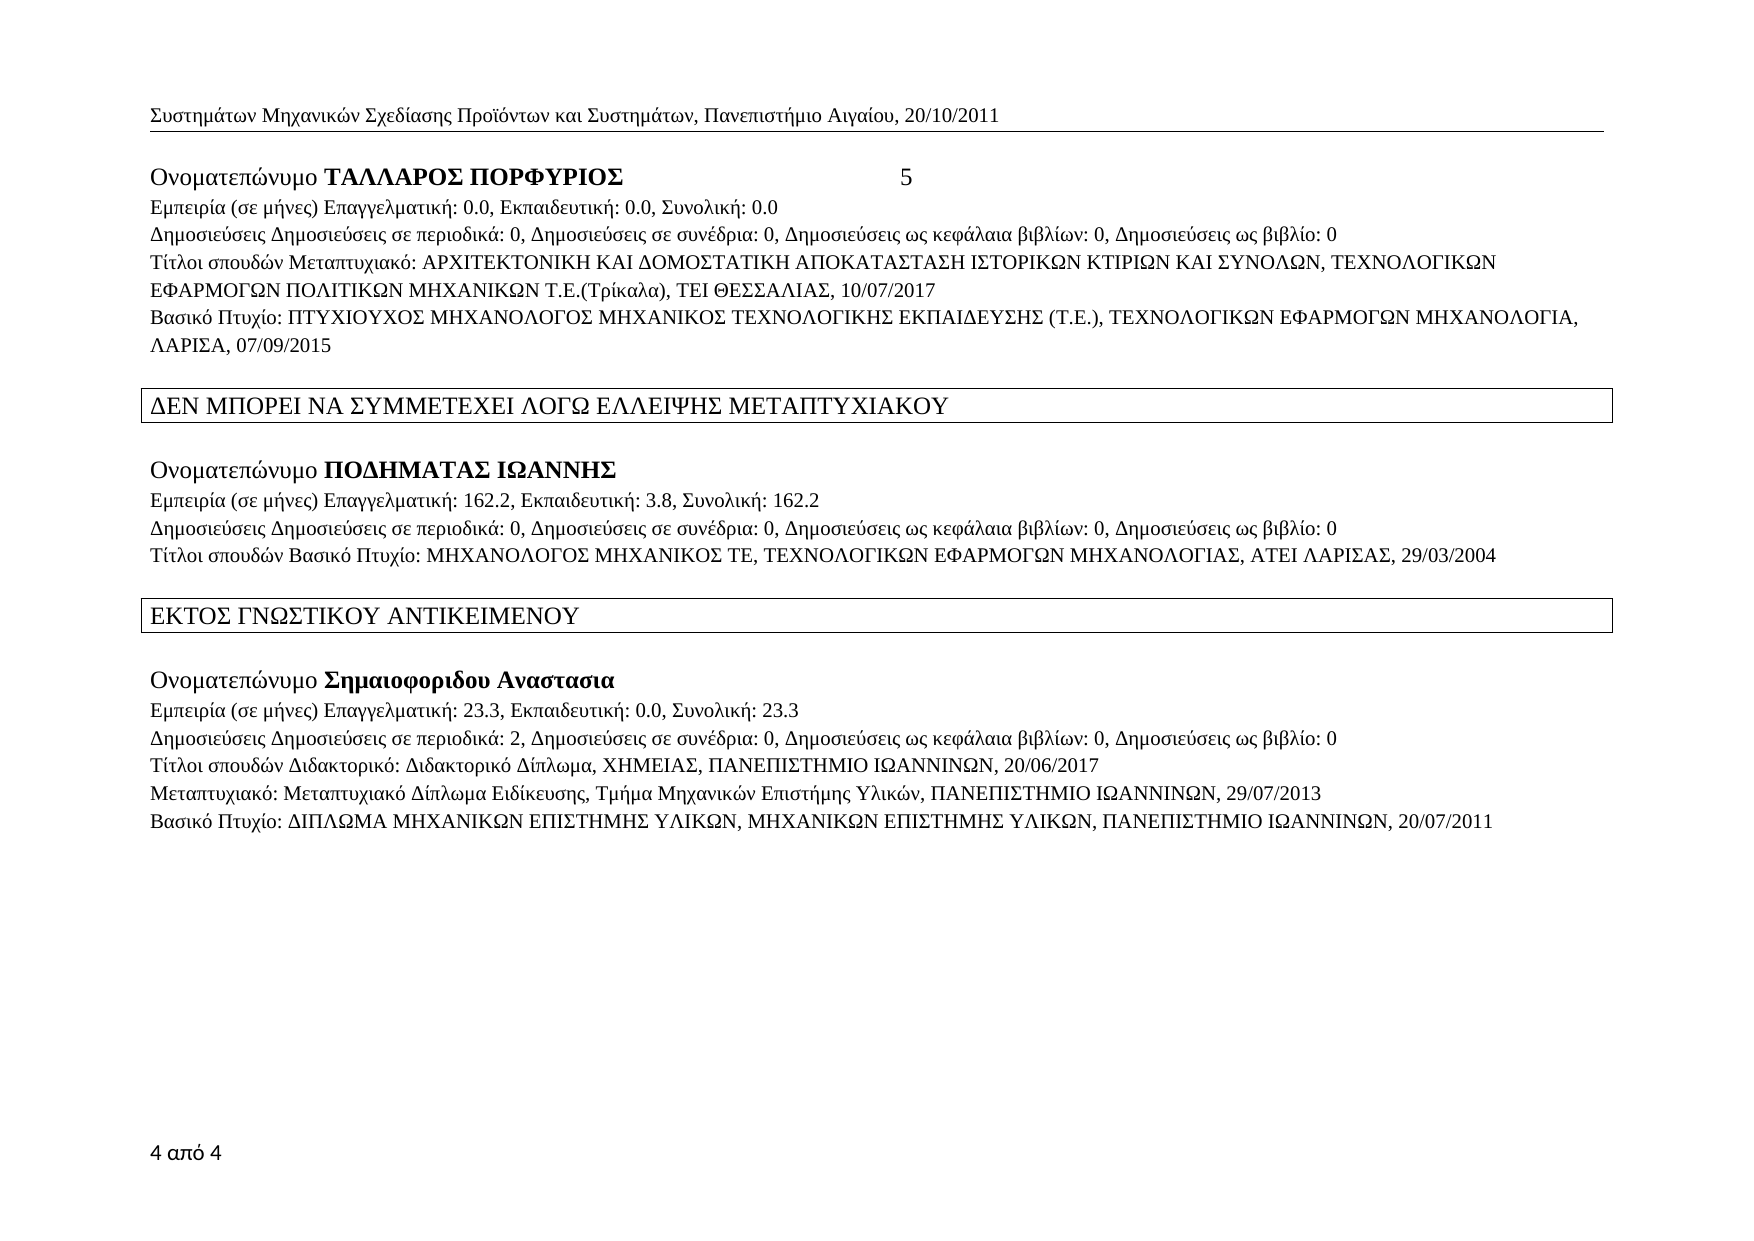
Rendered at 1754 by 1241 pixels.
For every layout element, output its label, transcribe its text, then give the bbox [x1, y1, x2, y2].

text Δημοσιεύσεις Δημοσιεύσεις σε περιοδικά: 2, Δημοσιεύσεις σε συνέδρια: 0, Δημοσιεύσεις ως κεφάλαια βιβλίων: 0, Δημοσιεύσεις ως βιβλίο: 0 [150, 726, 1604, 750]
text Εμπειρία (σε μήνες) Επαγγελματική: 0.0, Εκπαιδευτική: 0.0, Συνολική: 0.0 [150, 195, 1604, 219]
text Βασικό Πτυχίο: ΔΙΠΛΩΜΑ ΜΗΧΑΝΙΚΩΝ ΕΠΙΣΤΗΜΗΣ ΥΛΙΚΩΝ, ΜΗΧΑΝΙΚΩΝ ΕΠΙΣΤΗΜΗΣ ΥΛΙΚΩΝ, ΠΑΝΕΠΙΣΤΗΜΙΟ ΙΩΑΝΝΙΝΩΝ, 20/07/2011 [150, 809, 1604, 833]
text ΔΕΝ ΜΠΟΡΕΙ ΝΑ ΣΥΜΜΕΤΕΧΕΙ ΛΟΓΩ ΕΛΛΕΙΨΗΣ ΜΕΤΑΠΤΥΧΙΑΚΟΥ [142, 389, 1612, 422]
text Δημοσιεύσεις Δημοσιεύσεις σε περιοδικά: 0, Δημοσιεύσεις σε συνέδρια: 0, Δημοσιεύσεις ως κεφάλαια βιβλίων: 0, Δημοσιεύσεις ως βιβλίο: 0 [150, 516, 1604, 539]
text Τίτλοι σπουδών Μεταπτυχιακό: ΑΡΧΙΤΕΚΤΟΝΙΚΗ ΚΑΙ ΔΟΜΟΣΤΑΤΙΚΗ ΑΠΟΚΑΤΑΣΤΑΣΗ ΙΣΤΟΡΙΚΩΝ ΚΤΙΡΙΩΝ ΚΑΙ ΣΥΝΟΛΩΝ, ΤΕΧΝΟΛΟΓΙΚΩΝ ΕΦΑΡΜΟΓΩΝ ΠΟΛΙΤΙΚΩΝ ΜΗΧΑΝΙΚΩΝ Τ.Ε.(Τρίκαλα), ΤΕΙ ΘΕΣΣΑΛΙΑΣ, 10/07/2017 [150, 250, 1604, 302]
text Δημοσιεύσεις Δημοσιεύσεις σε περιοδικά: 0, Δημοσιεύσεις σε συνέδρια: 0, Δημοσιεύσεις ως κεφάλαια βιβλίων: 0, Δημοσιεύσεις ως βιβλίο: 0 [150, 222, 1604, 246]
text Τίτλοι σπουδών Διδακτορικό: Διδακτορικό Δίπλωμα, ΧΗΜΕΙΑΣ, ΠΑΝΕΠΙΣΤΗΜΙΟ ΙΩΑΝΝΙΝΩΝ, 20/06/2017 [150, 753, 1604, 777]
text Εμπειρία (σε μήνες) Επαγγελματική: 162.2, Εκπαιδευτική: 3.8, Συνολική: 162.2 [150, 488, 1604, 512]
text Ονοματεπώνυμο ΠΟΔΗΜΑΤΑΣ ΙΩΑΝΝΗΣ [150, 455, 1604, 484]
text Βασικό Πτυχίο: ΠΤΥΧΙΟΥΧΟΣ ΜΗΧΑΝΟΛΟΓΟΣ ΜΗΧΑΝΙΚΟΣ ΤΕΧΝΟΛΟΓΙΚΗΣ ΕΚΠΑΙΔΕΥΣΗΣ (Τ.Ε.), ΤΕΧΝΟΛΟΓΙΚΩΝ ΕΦΑΡΜΟΓΩΝ ΜΗΧΑΝΟΛΟΓΙΑ, ΛΑΡΙΣΑ, 07/09/2015 [150, 305, 1604, 357]
text Συστημάτων Μηχανικών Σχεδίασης Προϊόντων και Συστημάτων, Πανεπιστήμιο Αιγαίου, 20/10/2011 [150, 103, 1604, 127]
text Μεταπτυχιακό: Μεταπτυχιακό Δίπλωμα Ειδίκευσης, Τμήμα Μηχανικών Επιστήμης Υλικών, ΠΑΝΕΠΙΣΤΗΜΙΟ ΙΩΑΝΝΙΝΩΝ, 29/07/2013 [150, 781, 1604, 805]
text ΕΚΤΟΣ ΓΝΩΣΤΙΚΟΥ ΑΝΤΙΚΕΙΜΕΝΟΥ [142, 599, 1612, 632]
text Ονοματεπώνυμο ΤΑΛΛΑΡΟΣ ΠΟΡΦΥΡΙΟΣ 5 [150, 162, 1604, 191]
text Εμπειρία (σε μήνες) Επαγγελματική: 23.3, Εκπαιδευτική: 0.0, Συνολική: 23.3 [150, 698, 1604, 722]
text Ονοματεπώνυμο Σημαιοφοριδου Αναστασια [150, 665, 1604, 694]
text Τίτλοι σπουδών Βασικό Πτυχίο: ΜΗΧΑΝΟΛΟΓΟΣ ΜΗΧΑΝΙΚΟΣ ΤΕ, ΤΕΧΝΟΛΟΓΙΚΩΝ ΕΦΑΡΜΟΓΩΝ ΜΗΧΑΝΟΛΟΓΙΑΣ, ΑΤΕΙ ΛΑΡΙΣΑΣ, 29/03/2004 [150, 543, 1604, 567]
